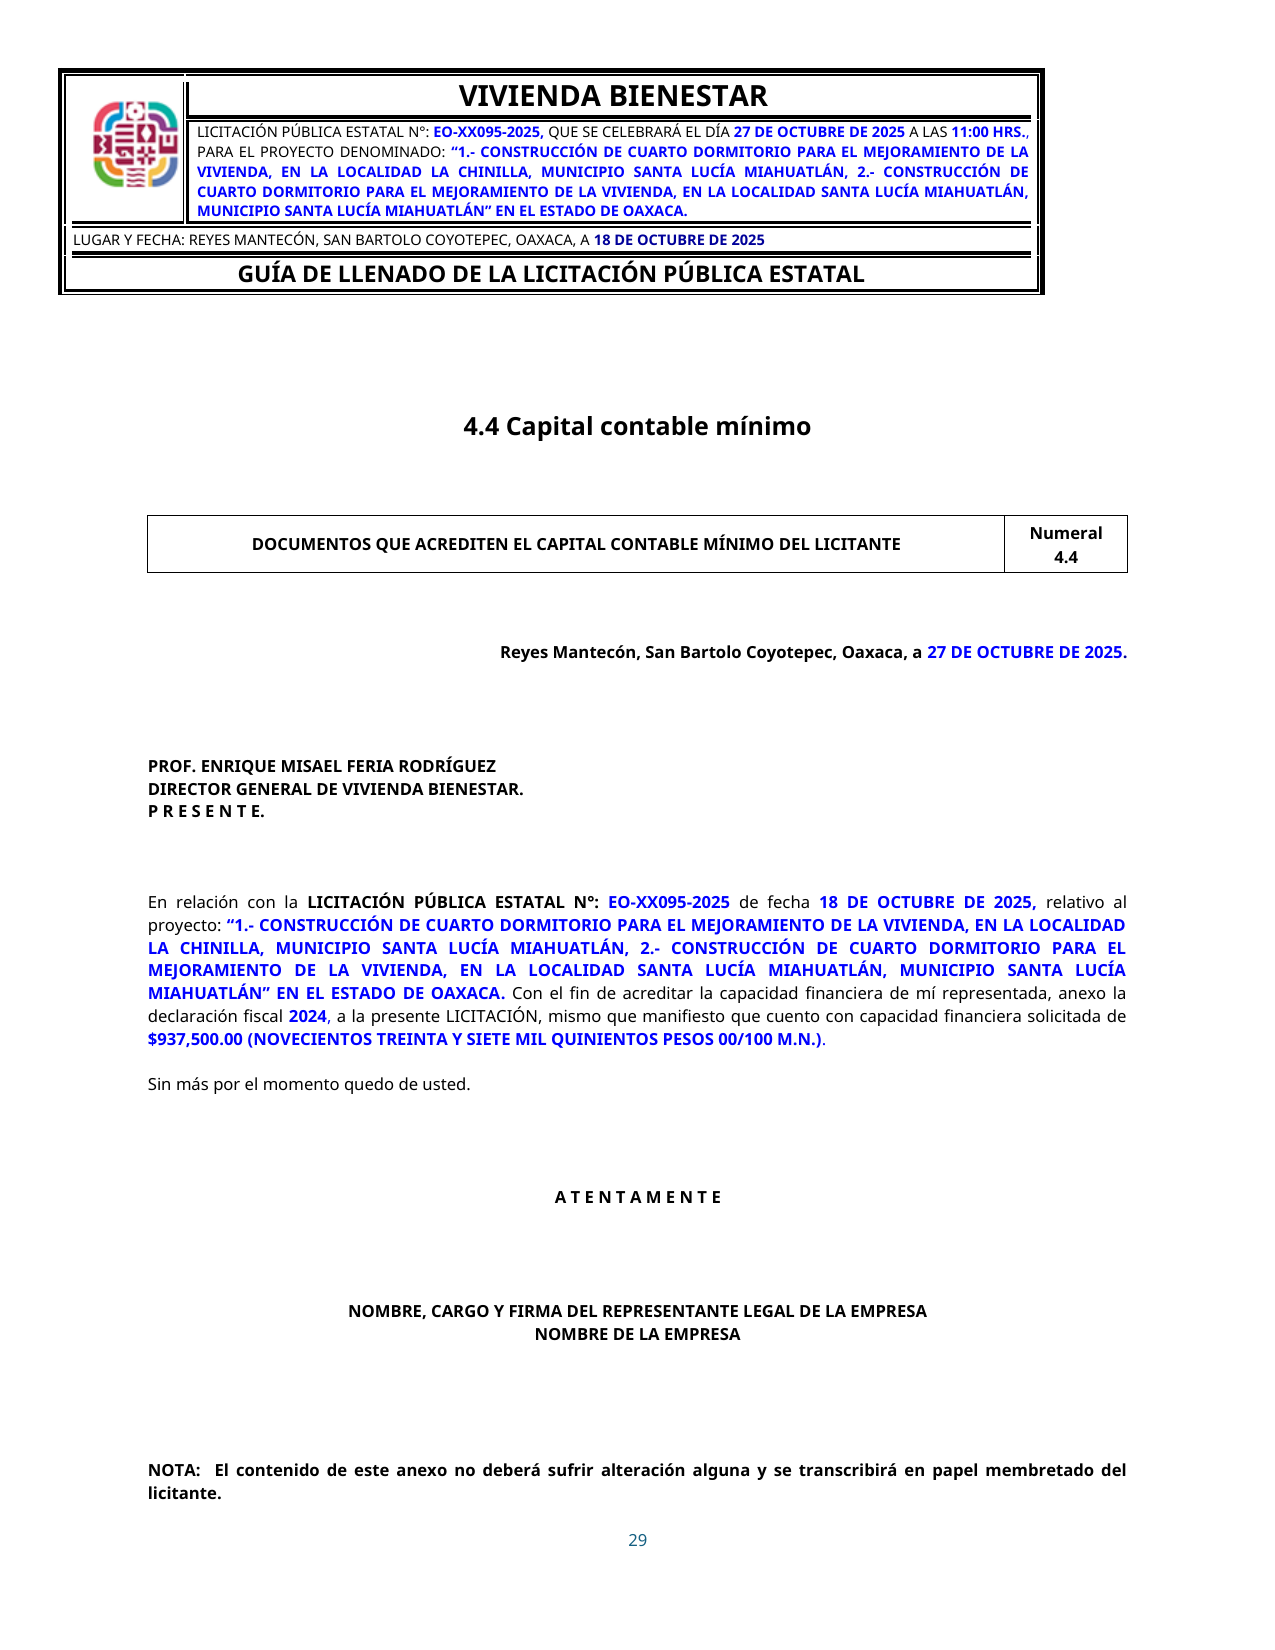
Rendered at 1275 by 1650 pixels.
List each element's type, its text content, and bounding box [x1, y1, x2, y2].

text A T E N T A M E N T E [148, 1186, 1127, 1209]
text En relación con la LICITACIÓN PÚBLICA ESTATAL N°: EO-XX095-2025 de fecha 18 DE OCTUBRE DE 2025, relativo al proyecto: “1.- CONSTRUCCIÓN DE CUARTO DORMITORIO PARA EL MEJORAMIENTO DE LA VIVIENDA, EN LA LOCALIDAD LA CHINILLA, MUNICIPIO SANTA LUCÍA MIAHUATLÁN, 2.- CONSTRUCCIÓN DE CUARTO DORMITORIO PARA EL MEJORAMIENTO DE LA VIVIENDA, EN LA LOCALIDAD SANTA LUCÍA MIAHUATLÁN, MUNICIPIO SANTA LUCÍA MIAHUATLÁN” EN EL ESTADO DE OAXACA. Con el fin de acreditar la capacidad financiera de mí representada, anexo la declaración fiscal 2024, a la presente LICITACIÓN, mismo que manifiesto que cuento con capacidad financiera solicitada de $937,500.00 (NOVECIENTOS TREINTA Y SIETE MIL QUINIENTOS PESOS 00/100 M.N.). [148, 891, 1127, 1050]
text NOMBRE DE LA EMPRESA [148, 1322, 1127, 1345]
picture [82, 93, 183, 193]
text PROF. ENRIQUE MISAEL FERIA RODRÍGUEZ [148, 754, 1127, 777]
text 4.4 Capital contable mínimo [148, 408, 1127, 442]
text P R E S E N T E. [148, 800, 1127, 823]
table_header DOCUMENTOS QUE ACREDITEN EL CAPITAL CONTABLE MÍNIMO DEL LICITANTE [148, 516, 1004, 572]
picture [184, 93, 189, 193]
text NOTA: El contenido de este anexo no deberá sufrir alteración alguna y se transcribirá en papel membretado del licitante. [148, 1458, 1127, 1504]
text Reyes Mantecón, San Bartolo Coyotepec, Oaxaca, a 27 DE OCTUBRE DE 2025. [0, 641, 1127, 664]
text NOMBRE, CARGO Y FIRMA DEL REPRESENTANTE LEGAL DE LA EMPRESA [148, 1299, 1127, 1322]
text DIRECTOR GENERAL DE VIVIENDA BIENESTAR. [148, 777, 1127, 800]
text Sin más por el momento quedo de usted. [148, 1072, 1127, 1095]
table_header Numeral 4.4 [1005, 516, 1127, 572]
